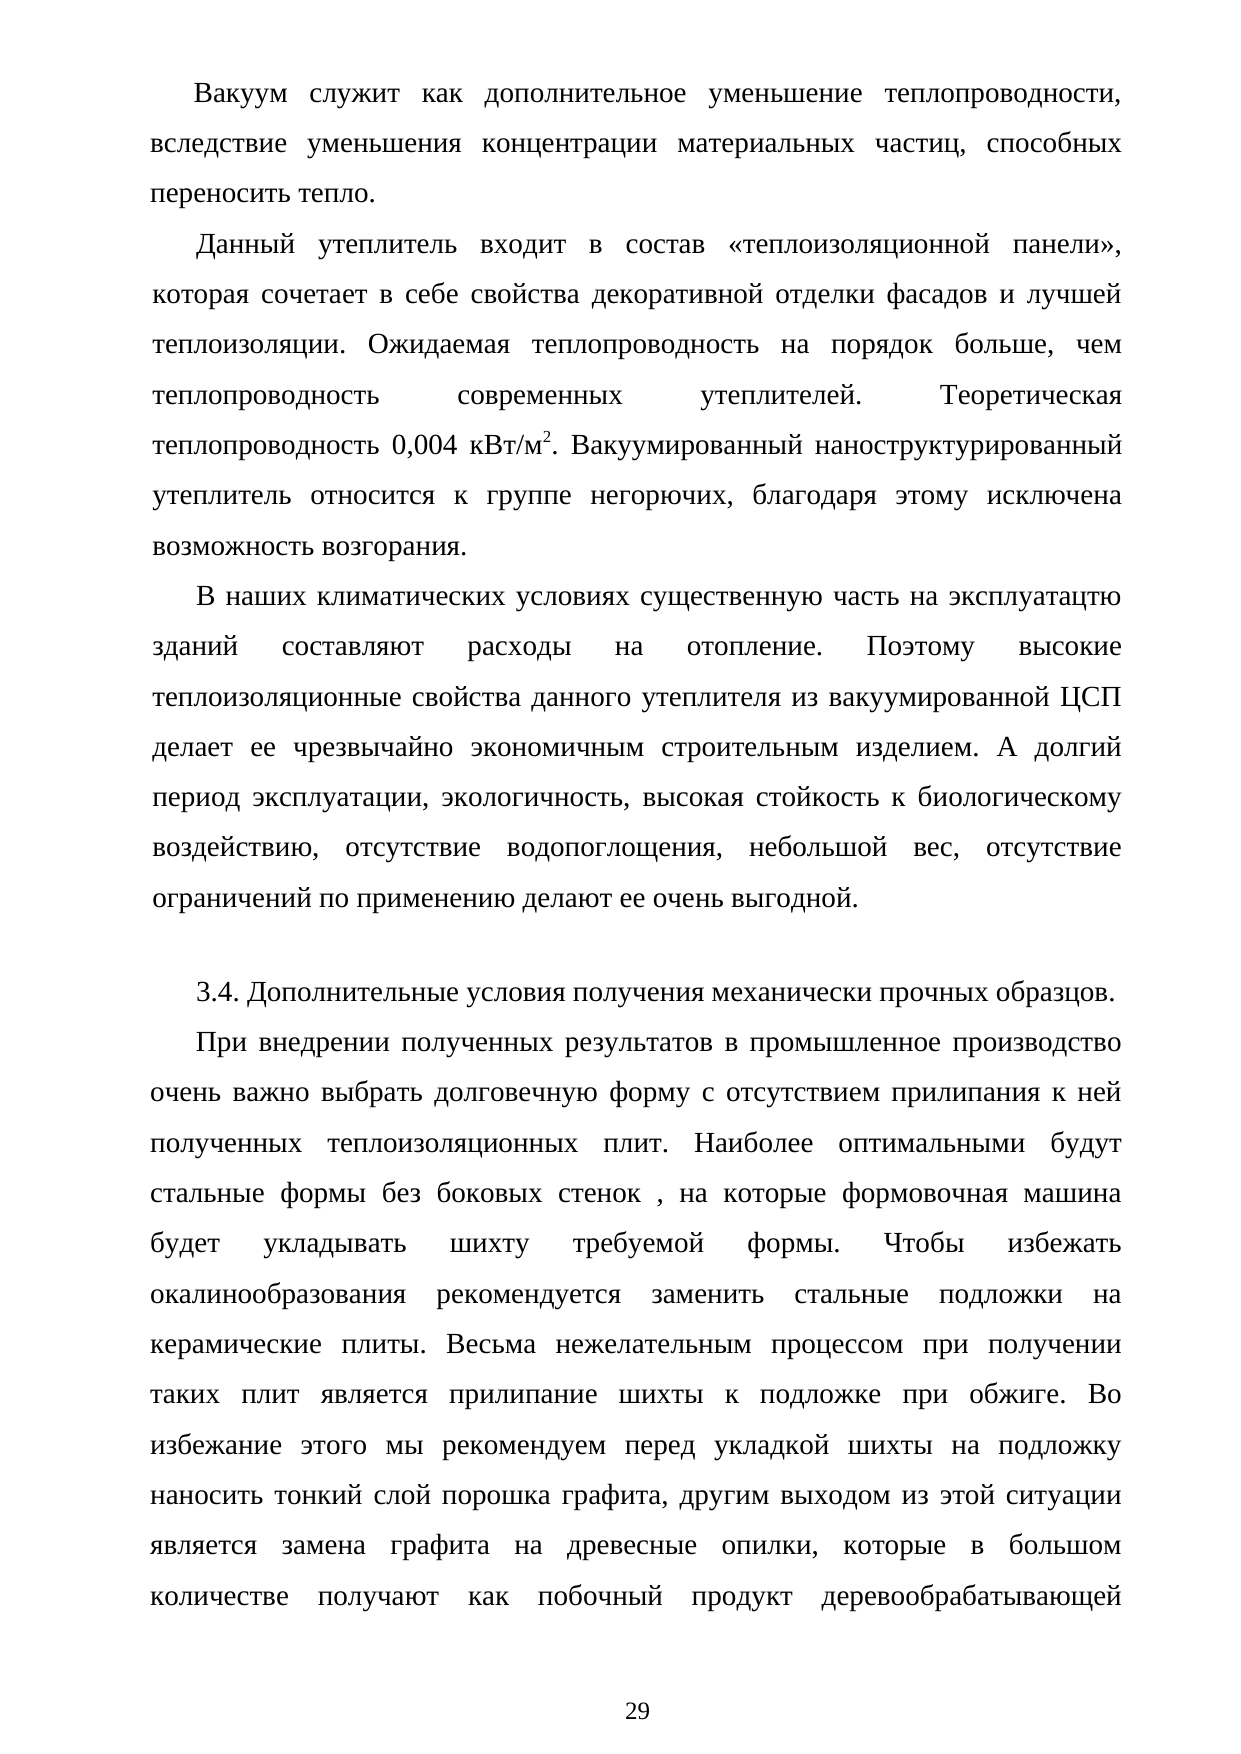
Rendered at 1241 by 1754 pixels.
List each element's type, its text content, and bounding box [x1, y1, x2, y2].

text Вакуум служит как дополнительное уменьшение теплопроводности, вследствие уменьшения концентрации материальных частиц, способных переносить тепло. [150, 75, 1123, 209]
text В наших климатических условиях существенную часть на эксплуатацтю зданий составляют расходы на отопление. Поэтому высокие теплоизоляционные свойства данного утеплителя из вакуумированной ЦСП делает ее чрезвычайно экономичным строительным изделием. А долгий период эксплуатации, экологичность, высокая стойкость к биологическому воздействию, отсутствие водопоглощения, небольшой вес, отсутствие ограничений по применению делают ее очень выгодной. [152, 578, 1123, 913]
text Данный утеплитель входит в состав «теплоизоляционной панели», которая сочетает в себе свойства декоративной отделки фасадов и лучшей теплоизоляции. Ожидаемая теплопроводность на порядок больше, чем теплопроводность современных утеплителей. Теоретическая теплопроводность 0,004 кВт/м2. Вакуумированный наноструктурированный утеплитель относится к группе негорючих, благодаря этому исключена возможность возгорания. [152, 226, 1123, 561]
text 3.4. Дополнительные условия получения механически прочных образцов. [152, 974, 1125, 1007]
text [150, 1024, 1123, 1611]
